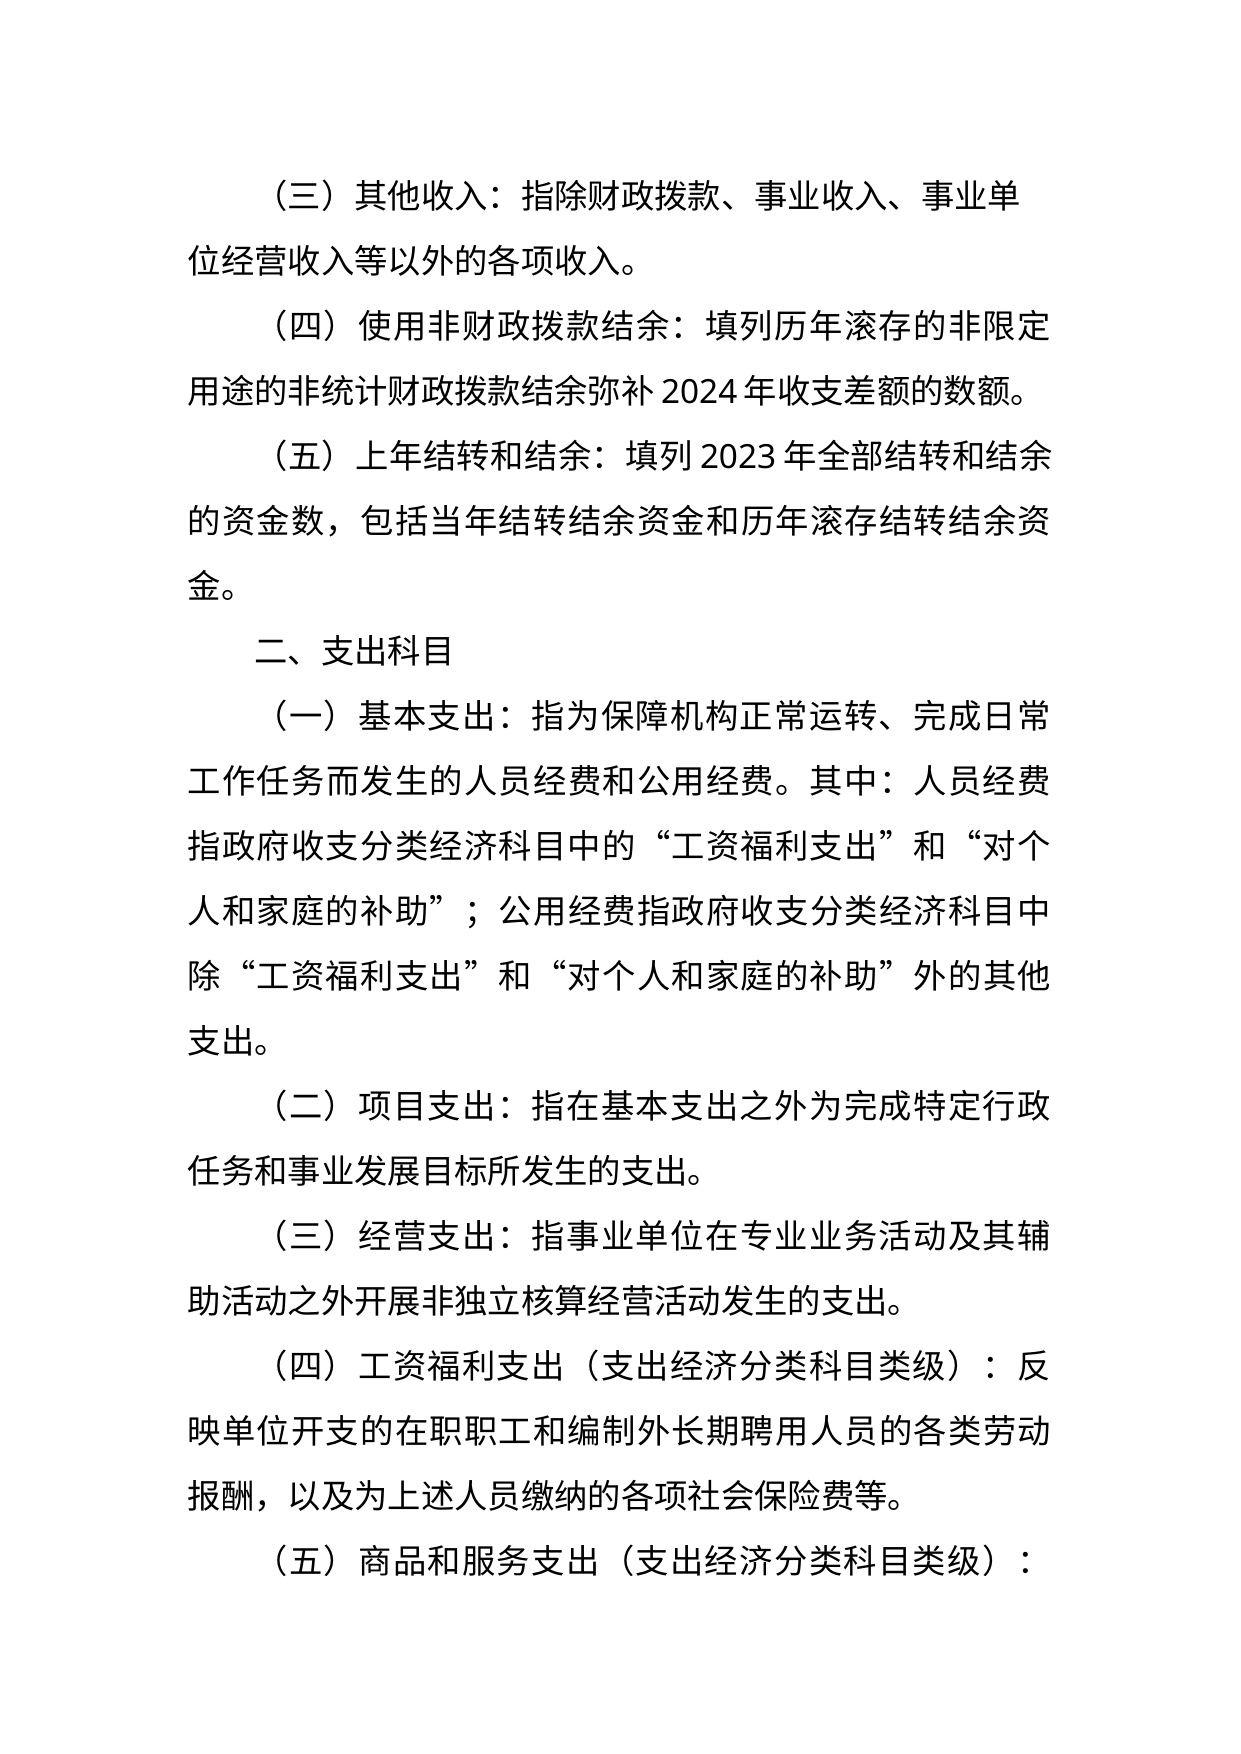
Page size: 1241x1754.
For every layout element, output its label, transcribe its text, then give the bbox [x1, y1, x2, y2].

text 二、支出科目 [187, 617, 1053, 682]
text （五）上年结转和结余：填列2023年全部结转和结余的资金数，包括当年结转结余资金和历年滚存结转结余资金。 [187, 422, 1053, 617]
text （四）工资福利支出（支出经济分类科目类级）：反映单位开支的在职职工和编制外长期聘用人员的各类劳动报酬，以及为上述人员缴纳的各项社会保险费等。 [187, 1332, 1053, 1527]
text （二）项目支出：指在基本支出之外为完成特定行政任务和事业发展目标所发生的支出。 [187, 1072, 1053, 1202]
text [187, 1527, 1053, 1592]
text （三）其他收入：指除财政拨款、事业收入、事业单位经营收入等以外的各项收入。 [187, 162, 1053, 292]
text （三）经营支出：指事业单位在专业业务活动及其辅助活动之外开展非独立核算经营活动发生的支出。 [187, 1202, 1053, 1332]
text （一）基本支出：指为保障机构正常运转、完成日常工作任务而发生的人员经费和公用经费。其中：人员经费指政府收支分类经济科目中的“工资福利支出”和“对个人和家庭的补助”；公用经费指政府收支分类经济科目中除“工资福利支出”和“对个人和家庭的补助”外的其他支出。 [187, 682, 1053, 1072]
text （四）使用非财政拨款结余：填列历年滚存的非限定用途的非统计财政拨款结余弥补2024年收支差额的数额。 [187, 292, 1053, 422]
